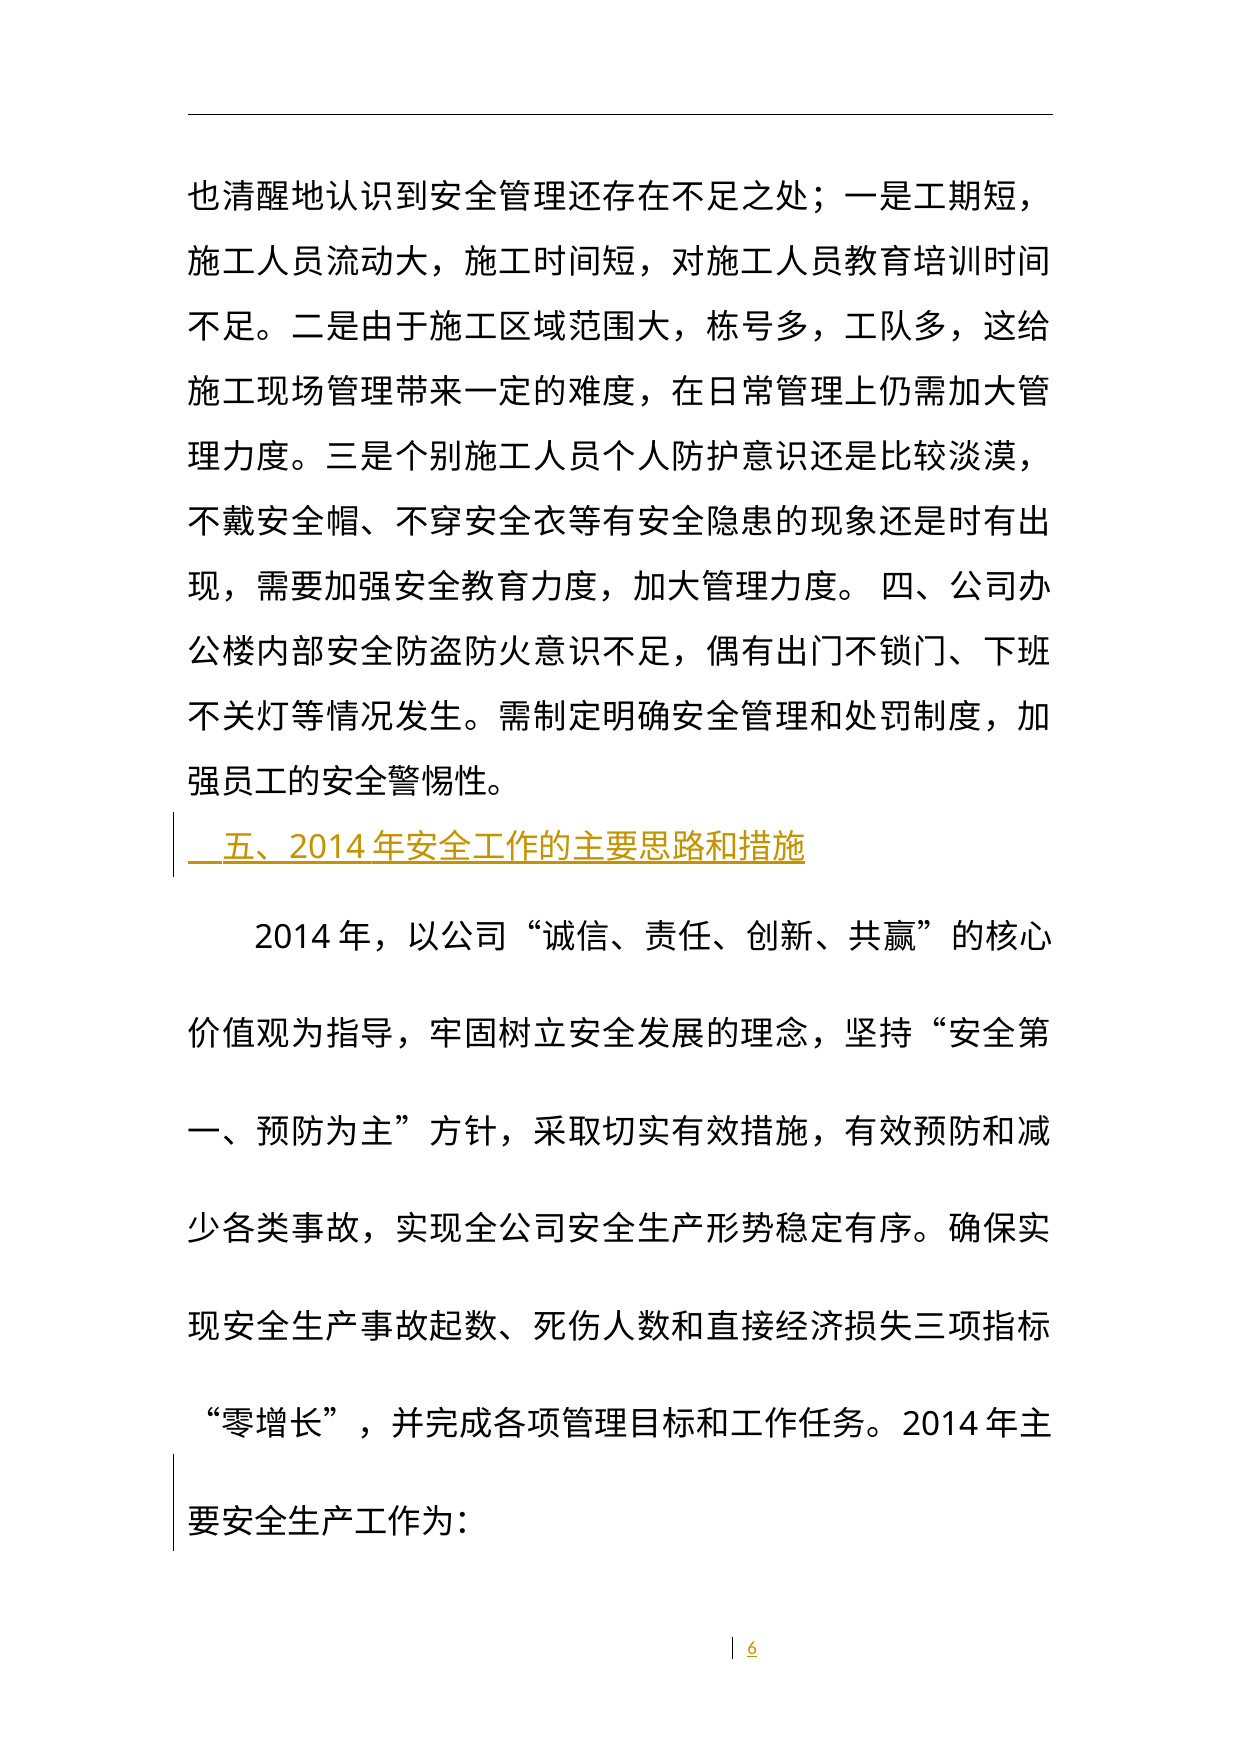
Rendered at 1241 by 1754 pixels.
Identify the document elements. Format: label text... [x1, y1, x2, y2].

text 2014年，以公司“诚信、责任、创新、共赢”的核心价值观为指导，牢固树立安全发展的理念，坚持“安全第一、预防为主”方针，采取切实有效措施，有效预防和减少各类事故，实现全公司安全生产形势稳定有序。确保实现安全生产事故起数、死伤人数和直接经济损失三项指标“零增长”，并完成各项管理目标和工作任务。2014年主要安全生产工作为： [187, 901, 1053, 1551]
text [187, 162, 1053, 812]
